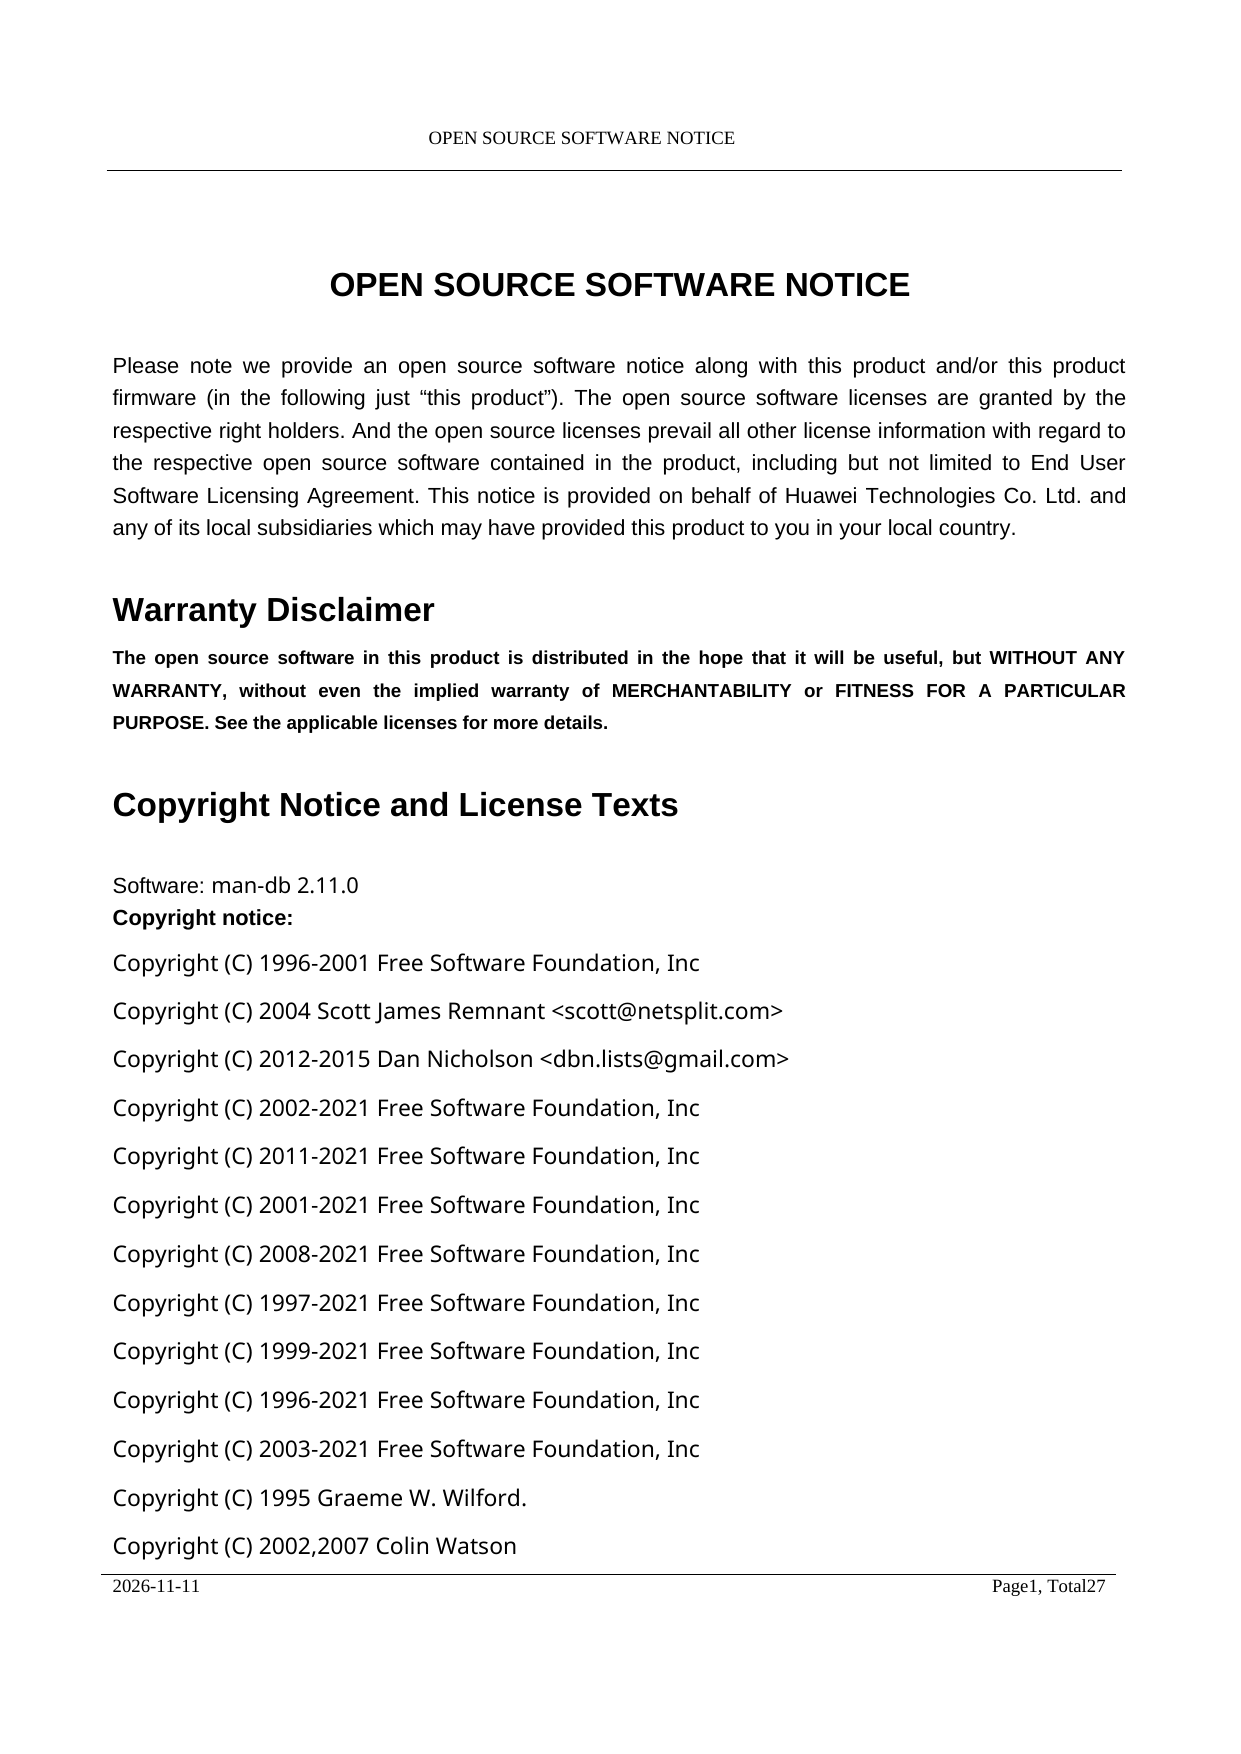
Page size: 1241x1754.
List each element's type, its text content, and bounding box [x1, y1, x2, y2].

text Copyright (C) 2002-2021 Free Software Foundation, Inc Copyright (C) 2011-2021 Free Software Foundation, Inc Copyright (C) 2001-2021 Free Software Foundation, Inc Copyright (C) 2008-2021 Free Software Foundation, Inc Copyright (C) 1997-2021 Free Software Foundation, Inc Copyright (C) 1999-2021 Free Software Foundation, Inc Copyright (C) 1996-2021 Free Software Foundation, Inc Copyright (C) 2003-2021 Free Software Foundation, Inc Copyright (C) 1995 Graeme W. Wilford. [112, 1091, 1128, 1513]
text Copyright notice: [112, 901, 1128, 934]
text Warranty Disclaimer [112, 576, 1128, 641]
text Please note we provide an open source software notice along with this product and/or this product firmware (in the following just “this product”). The open source software licenses are granted by the respective right holders. And the open source licenses prevail all other license information with regard to the respective open source software contained in the product, including but not limited to End User Software Licensing Agreement. This notice is provided on behalf of Huawei Technologies Co. Ltd. and any of its local subsidiaries which may have provided this product to you in your local country. [112, 349, 1128, 544]
text OPEN SOURCE SOFTWARE NOTICE [112, 251, 1128, 316]
text Software: man-db 2.11.0 [112, 869, 1128, 901]
text Copyright (C) 2004 Scott James Remnant <scott@netsplit.com> [112, 995, 1128, 1027]
text Copyright (C) 2002,2007 Colin Watson [112, 1529, 1128, 1562]
text The open source software in this product is distributed in the hope that it will be useful, but WITHOUT ANY WARRANTY, without even the implied warranty of MERCHANTABILITY or FITNESS FOR A PARTICULAR PURPOSE. See the applicable licenses for more details. [112, 641, 1128, 739]
text Copyright (C) 2012-2015 Dan Nicholson <dbn.lists@gmail.com> [112, 1043, 1128, 1075]
text Copyright (C) 1996-2001 Free Software Foundation, Inc [112, 947, 1128, 979]
text Copyright Notice and License Texts [112, 771, 1128, 836]
